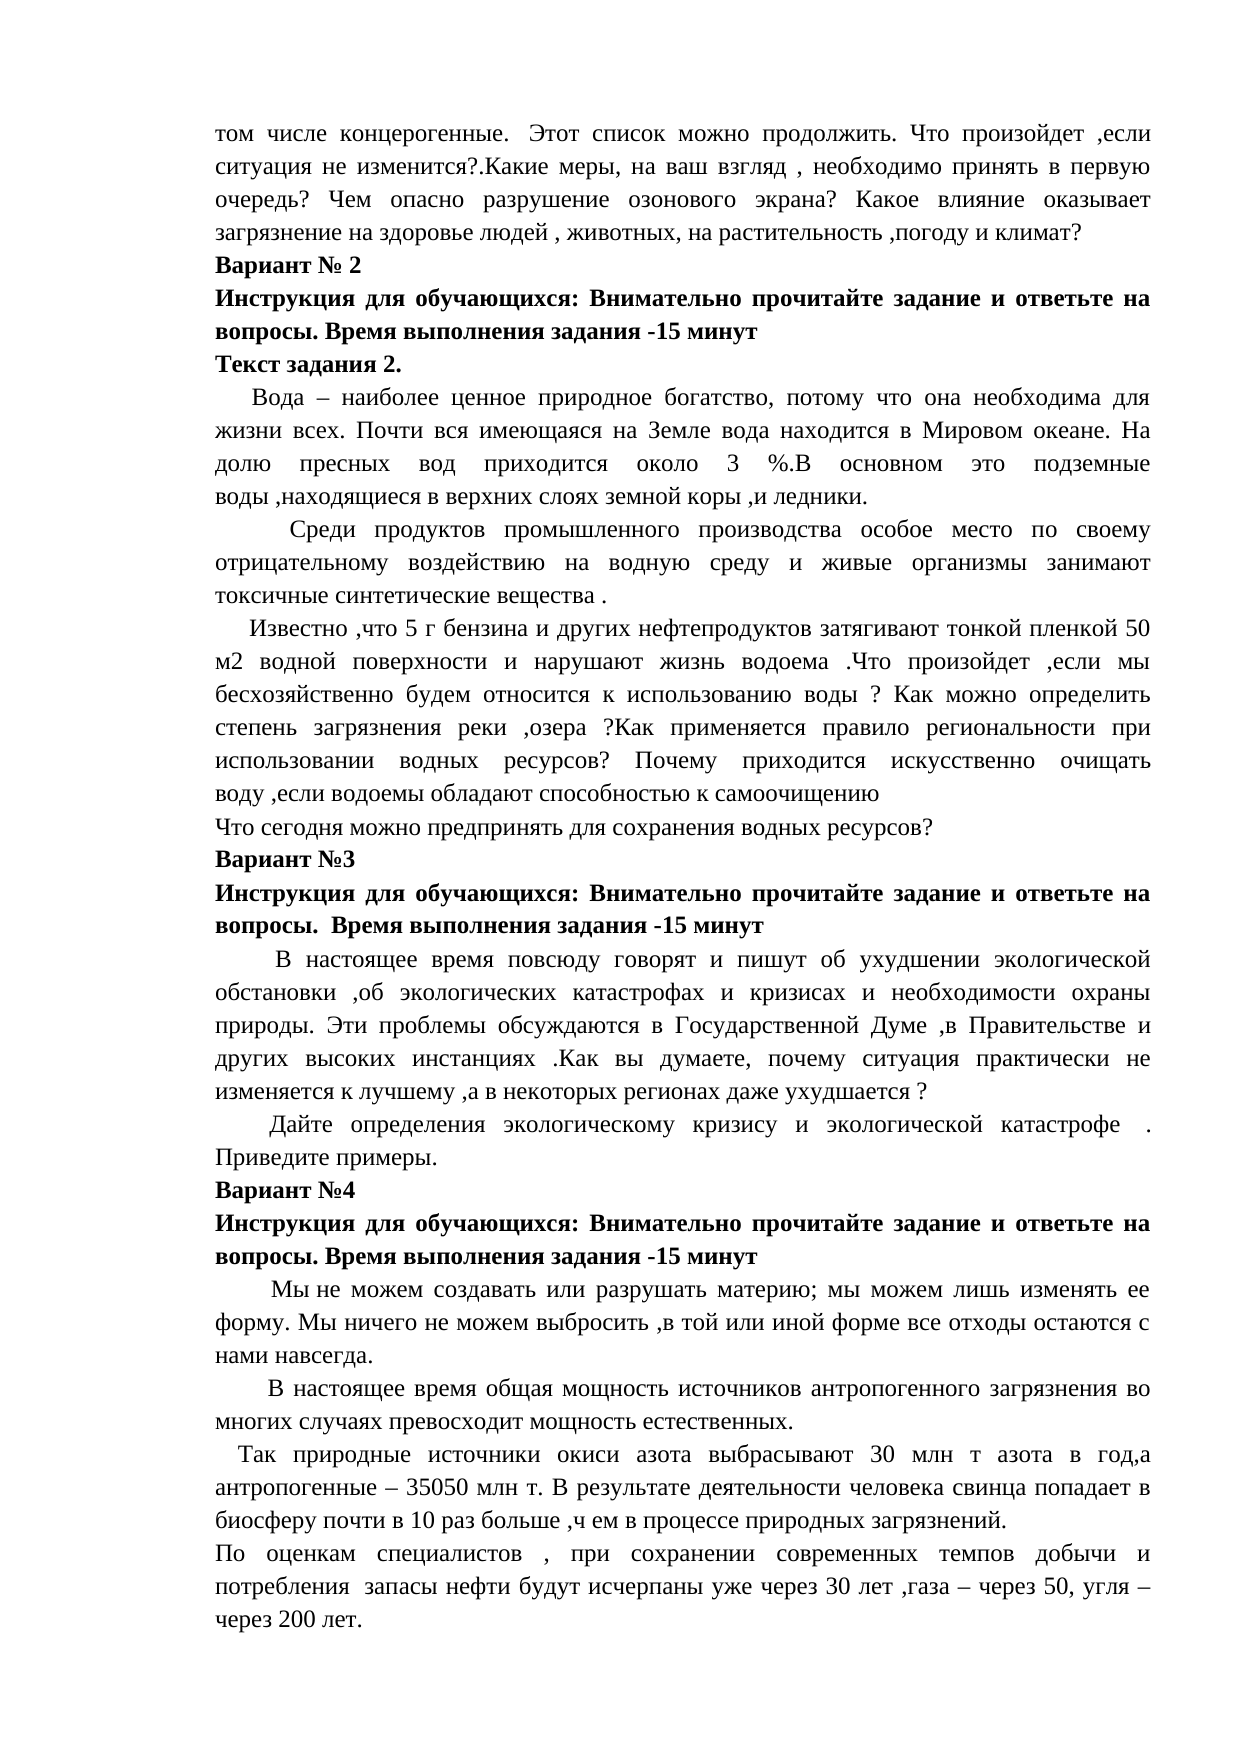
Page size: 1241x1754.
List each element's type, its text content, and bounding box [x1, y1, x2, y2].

text Дайте определения экологическому кризису и экологической катастрофе . Приведите примеры. [215, 1109, 1152, 1171]
text Мы не можем создавать или разрушать материю; мы можем лишь изменять ее форму. Мы ничего не можем выбросить ,в той или иной форме все отходы остаются с нами навсегда. [215, 1274, 1152, 1369]
text Среди продуктов промышленного производства особое место по своему отрицательному воздействию на водную среду и живые организмы занимают токсичные синтетические вещества . [215, 514, 1152, 609]
text Вариант № 2 [215, 250, 1152, 279]
text Так природные источники окиси азота выбрасывают 30 млн т азота в год,а антропогенные – 35050 млн т. В результате деятельности человека свинца попадает в биосферу почти в 10 раз больше ,ч ем в процессе природных загрязнений. [215, 1439, 1152, 1534]
text Инструкция для обучающихся: Внимательно прочитайте задание и ответьте на вопросы. Время выполнения задания -15 минут [215, 878, 1152, 939]
text Вариант №3 [215, 844, 1152, 873]
text В настоящее время повсюду говорят и пишут об ухудшении экологической обстановки ,об экологических катастрофах и кризисах и необходимости охраны природы. Эти проблемы обсуждаются в Государственной Думе ,в Правительстве и других высоких инстанциях .Как вы думаете, почему ситуация практически не изменяется к лучшему ,а в некоторых регионах даже ухудшается ? [215, 944, 1152, 1104]
text Известно ,что 5 г бензина и других нефтепродуктов затягивают тонкой пленкой 50 м2 водной поверхности и нарушают жизнь водоема .Что произойдет ,если мы бесхозяйственно будем относится к использованию воды ? Как можно определить степень загрязнения реки ,озера ?Как применяется правило региональности при использовании водных ресурсов? Почему приходится искусственно очищать воду ,если водоемы обладают способностью к самоочищению [215, 613, 1152, 807]
text Вода – наиболее ценное природное богатство, потому что она необходима для жизни всех. Почти вся имеющаяся на Земле вода находится в Мировом океане. На долю пресных вод приходится около 3 %.В основном это подземные воды ,находящиеся в верхних слоях земной коры ,и ледники. [215, 382, 1152, 510]
text По оценкам специалистов , при сохранении современных темпов добычи и потребления запасы нефти будут исчерпаны уже через 30 лет ,газа – через 50, угля – через 200 лет. [215, 1538, 1152, 1633]
text В настоящее время общая мощность источников антропогенного загрязнения во многих случаях превосходит мощность естественных. [215, 1373, 1152, 1435]
text Вариант №4 [215, 1175, 1152, 1203]
text Инструкция для обучающихся: Внимательно прочитайте задание и ответьте на вопросы. Время выполнения задания -15 минут [215, 283, 1152, 345]
text Инструкция для обучающихся: Внимательно прочитайте задание и ответьте на вопросы. Время выполнения задания -15 минут [215, 1208, 1152, 1269]
text Что сегодня можно предпринять для сохранения водных ресурсов? [215, 812, 1152, 840]
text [215, 118, 1152, 246]
text Текст задания 2. [215, 349, 1152, 378]
